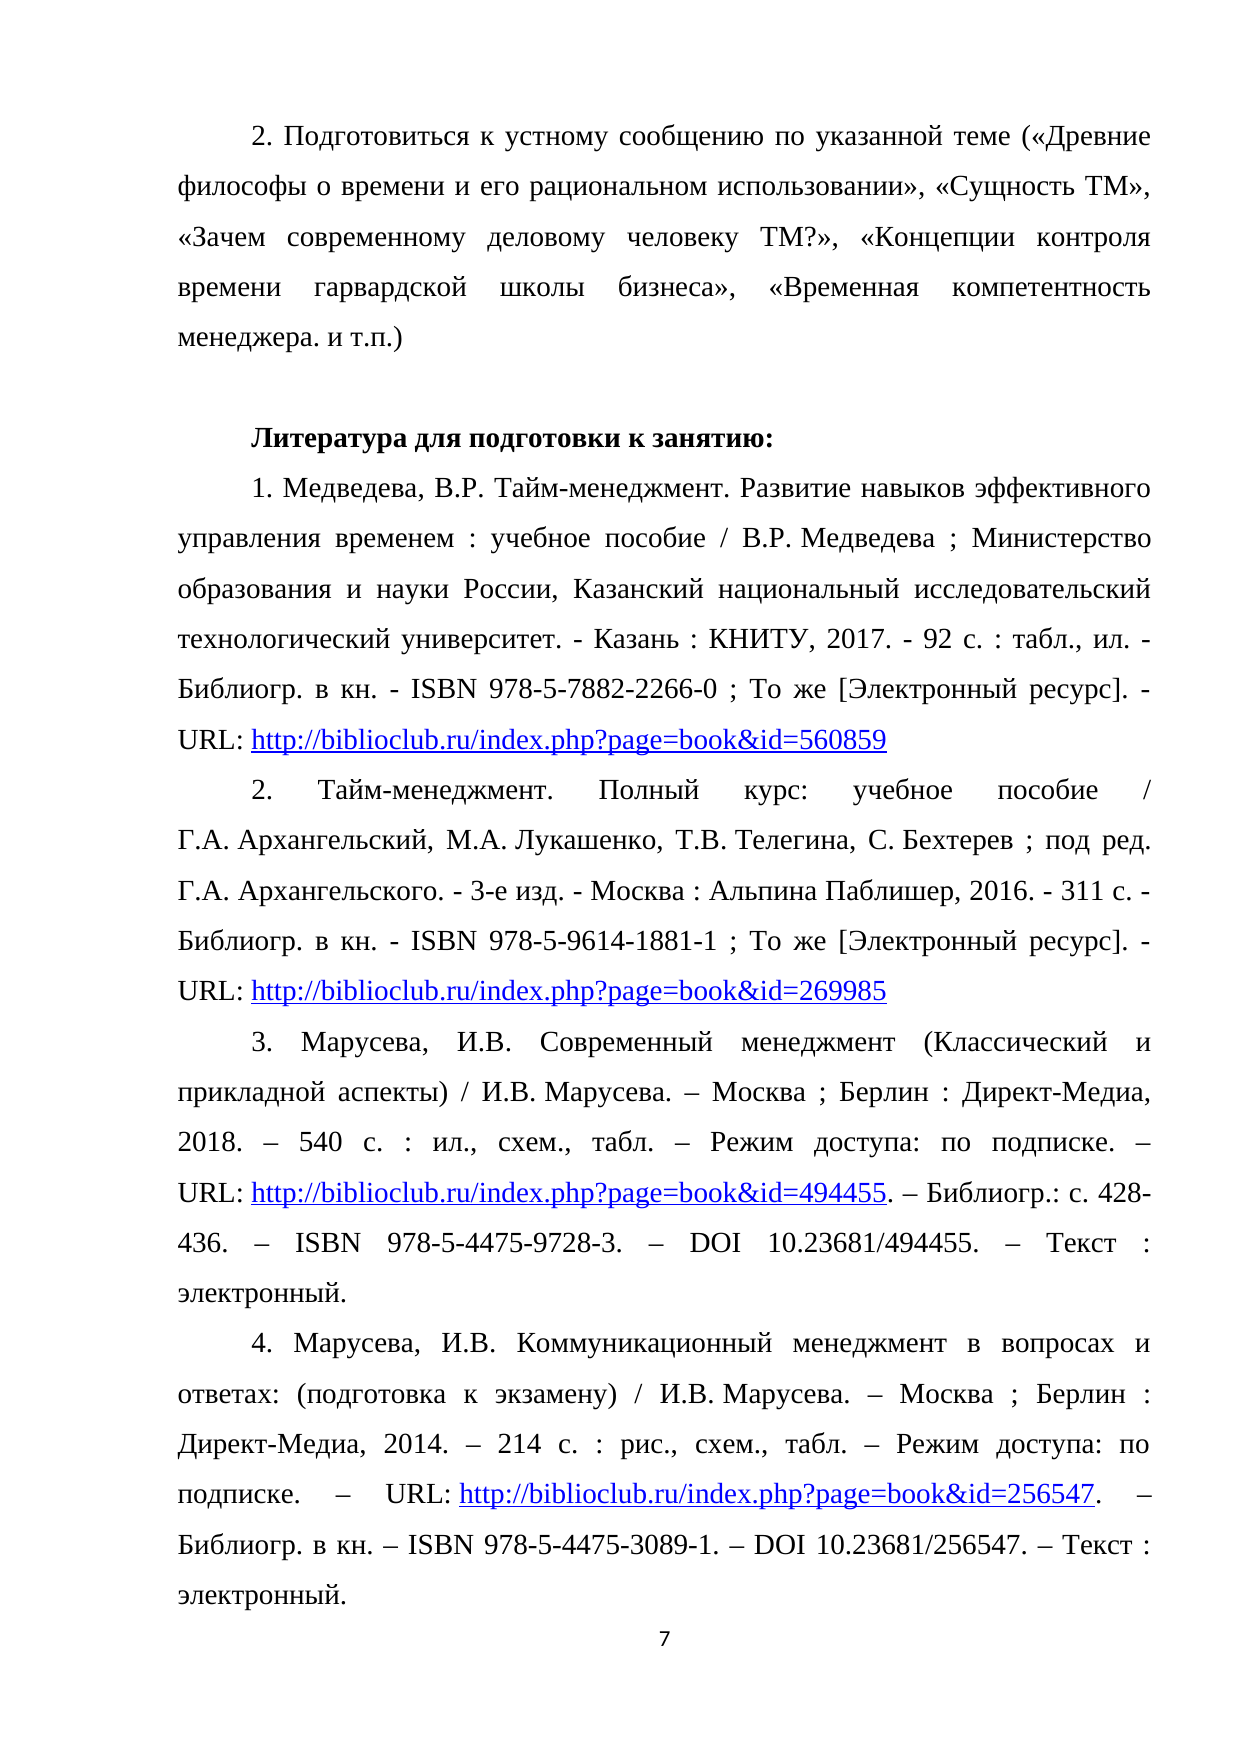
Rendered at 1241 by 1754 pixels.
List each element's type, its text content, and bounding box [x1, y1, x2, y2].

text Литература для подготовки к занятию: [177, 420, 1152, 453]
text 2. Тайм-менеджмент. Полный курс: учебное пособие / Г.А. Архангельский, М.А. Лукашенко, Т.В. Телегина, С. Бехтерев ; под ред. Г.А. Архангельского. - 3-е изд. - Москва : Альпина Паблишер, 2016. - 311 с. - Библиогр. в кн. - ISBN 978-5-9614-1881-1 ; То же [Электронный ресурс]. - URL: http://biblioclub.ru/index.php?page=book&id=269985 [177, 772, 1152, 1007]
text 2. Подготовиться к устному сообщению по указанной теме («Древние философы о времени и его рациональном использовании», «Сущность ТМ», «Зачем современному деловому человеку ТМ?», «Концепции контроля времени гарвардской школы бизнеса», «Временная компетентность менеджера. и т.п.) [177, 118, 1152, 353]
text 4. Марусева, И.В. Коммуникационный менеджмент в вопросах и ответах: (подготовка к экзамену) / И.В. Марусева. – Москва ; Берлин : Директ-Медиа, 2014. – 214 с. : рис., схем., табл. – Режим доступа: по подписке. – URL: http://biblioclub.ru/index.php?page=book&id=256547. – Библиогр. в кн. – ISBN 978-5-4475-3089-1. – DOI 10.23681/256547. – Текст : электронный. [177, 1326, 1152, 1611]
text 3. Марусева, И.В. Современный менеджмент (Классический и прикладной аспекты) / И.В. Марусева. – Москва ; Берлин : Директ-Медиа, 2018. – 540 с. : ил., схем., табл. – Режим доступа: по подписке. – URL: http://biblioclub.ru/index.php?page=book&id=494455. – Библиогр.: с. 428-436. – ISBN 978-5-4475-9728-3. – DOI 10.23681/494455. – Текст : электронный. [177, 1024, 1152, 1309]
text 1. Медведева, В.Р. Тайм-менеджмент. Развитие навыков эффективного управления временем : учебное пособие / В.Р. Медведева ; Министерство образования и науки России, Казанский национальный исследовательский технологический университет. - Казань : КНИТУ, 2017. - 92 с. : табл., ил. - Библиогр. в кн. - ISBN 978-5-7882-2266-0 ; То же [Электронный ресурс]. - URL: http://biblioclub.ru/index.php?page=book&id=560859 [177, 470, 1152, 755]
